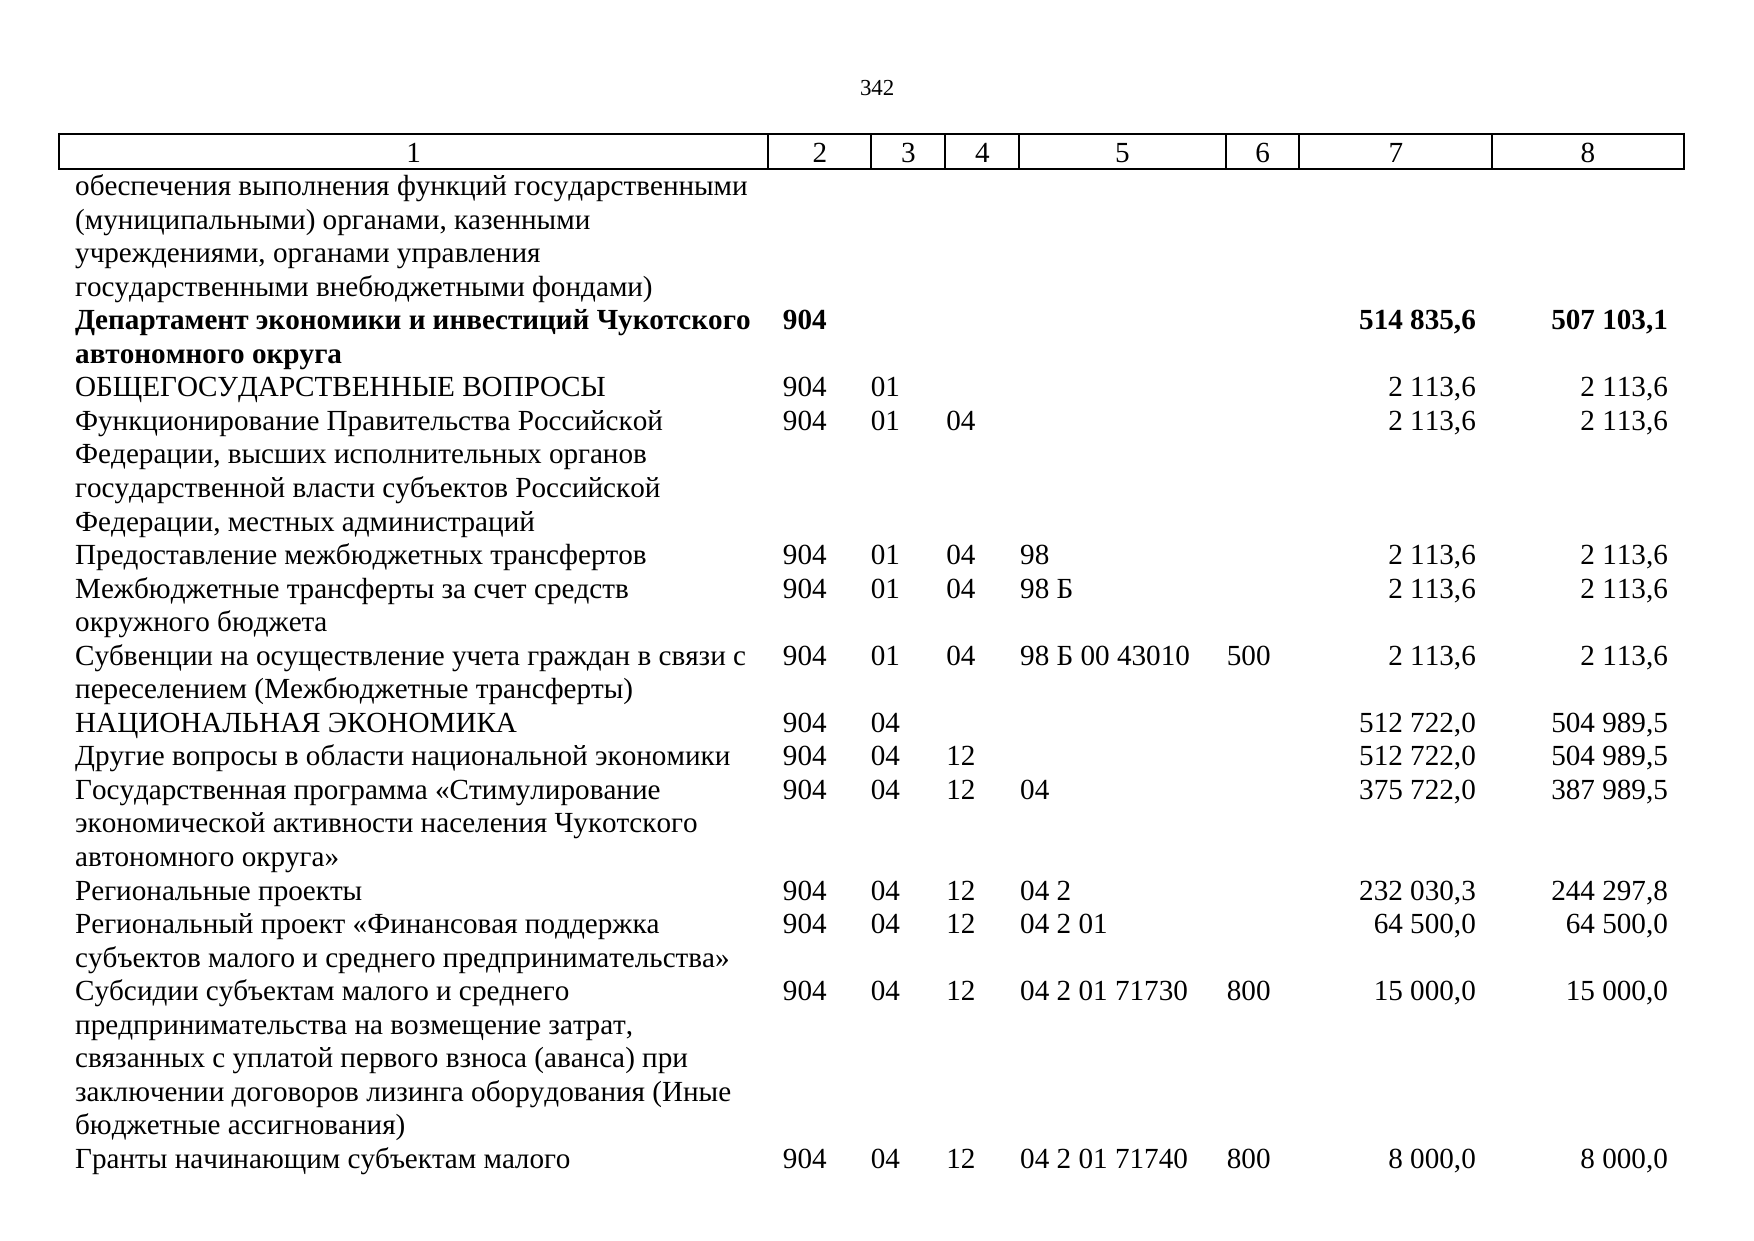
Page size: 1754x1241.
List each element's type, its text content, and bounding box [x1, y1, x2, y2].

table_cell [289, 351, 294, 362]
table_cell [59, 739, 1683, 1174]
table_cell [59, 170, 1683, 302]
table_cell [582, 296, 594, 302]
table_header 6 [1227, 135, 1298, 168]
table_header 7 [1300, 135, 1491, 168]
table_header 1 [60, 135, 767, 168]
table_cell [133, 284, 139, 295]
table_header 4 [946, 135, 1018, 168]
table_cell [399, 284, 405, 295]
table_header 8 [1493, 135, 1683, 168]
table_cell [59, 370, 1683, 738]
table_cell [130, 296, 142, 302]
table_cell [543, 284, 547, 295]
table_header 2 [769, 135, 870, 168]
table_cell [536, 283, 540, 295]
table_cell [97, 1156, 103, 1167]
table_header 5 [1020, 135, 1225, 168]
table_header 3 [872, 135, 944, 168]
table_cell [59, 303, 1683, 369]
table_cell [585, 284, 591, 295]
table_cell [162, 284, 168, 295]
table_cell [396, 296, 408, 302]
